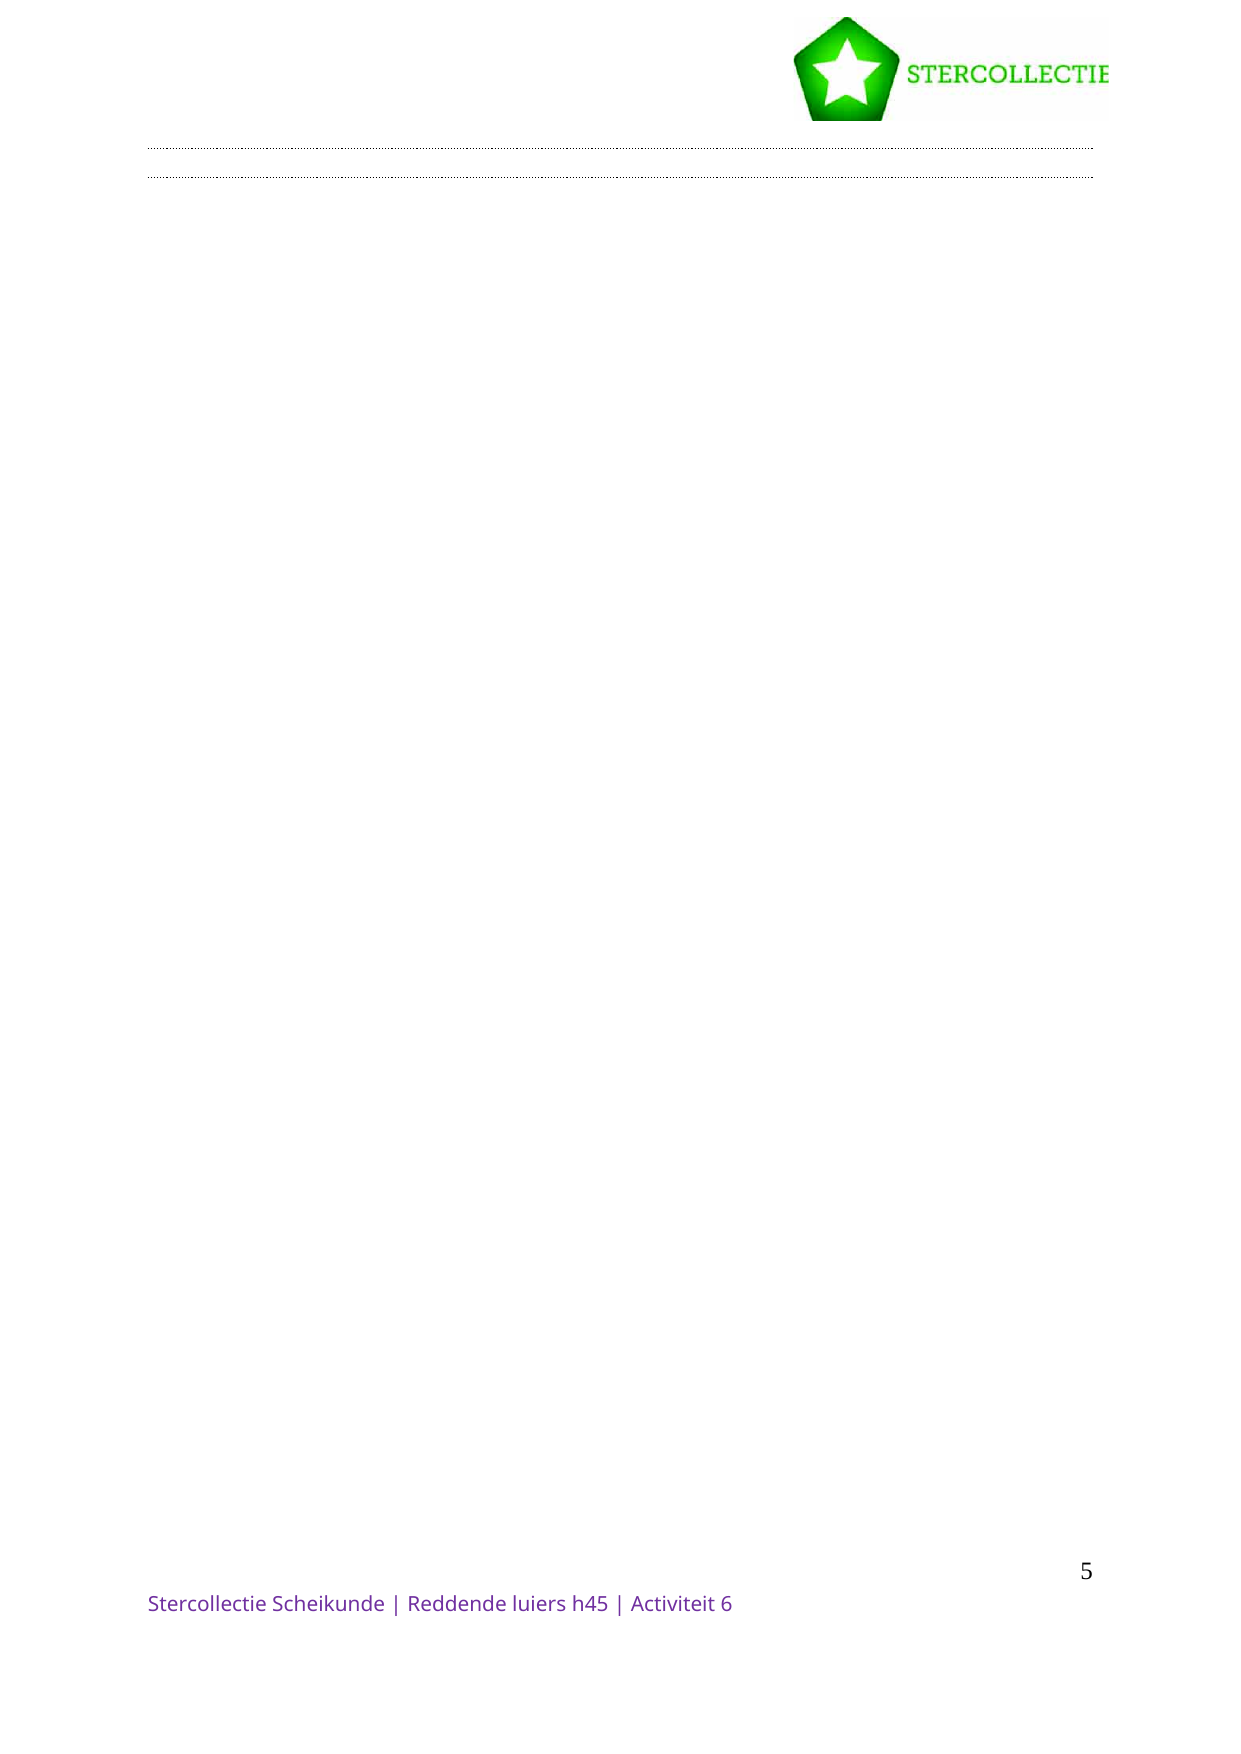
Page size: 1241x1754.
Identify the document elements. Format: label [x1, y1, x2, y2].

picture [793, 17, 1109, 121]
table_cell [148, 148, 1093, 177]
